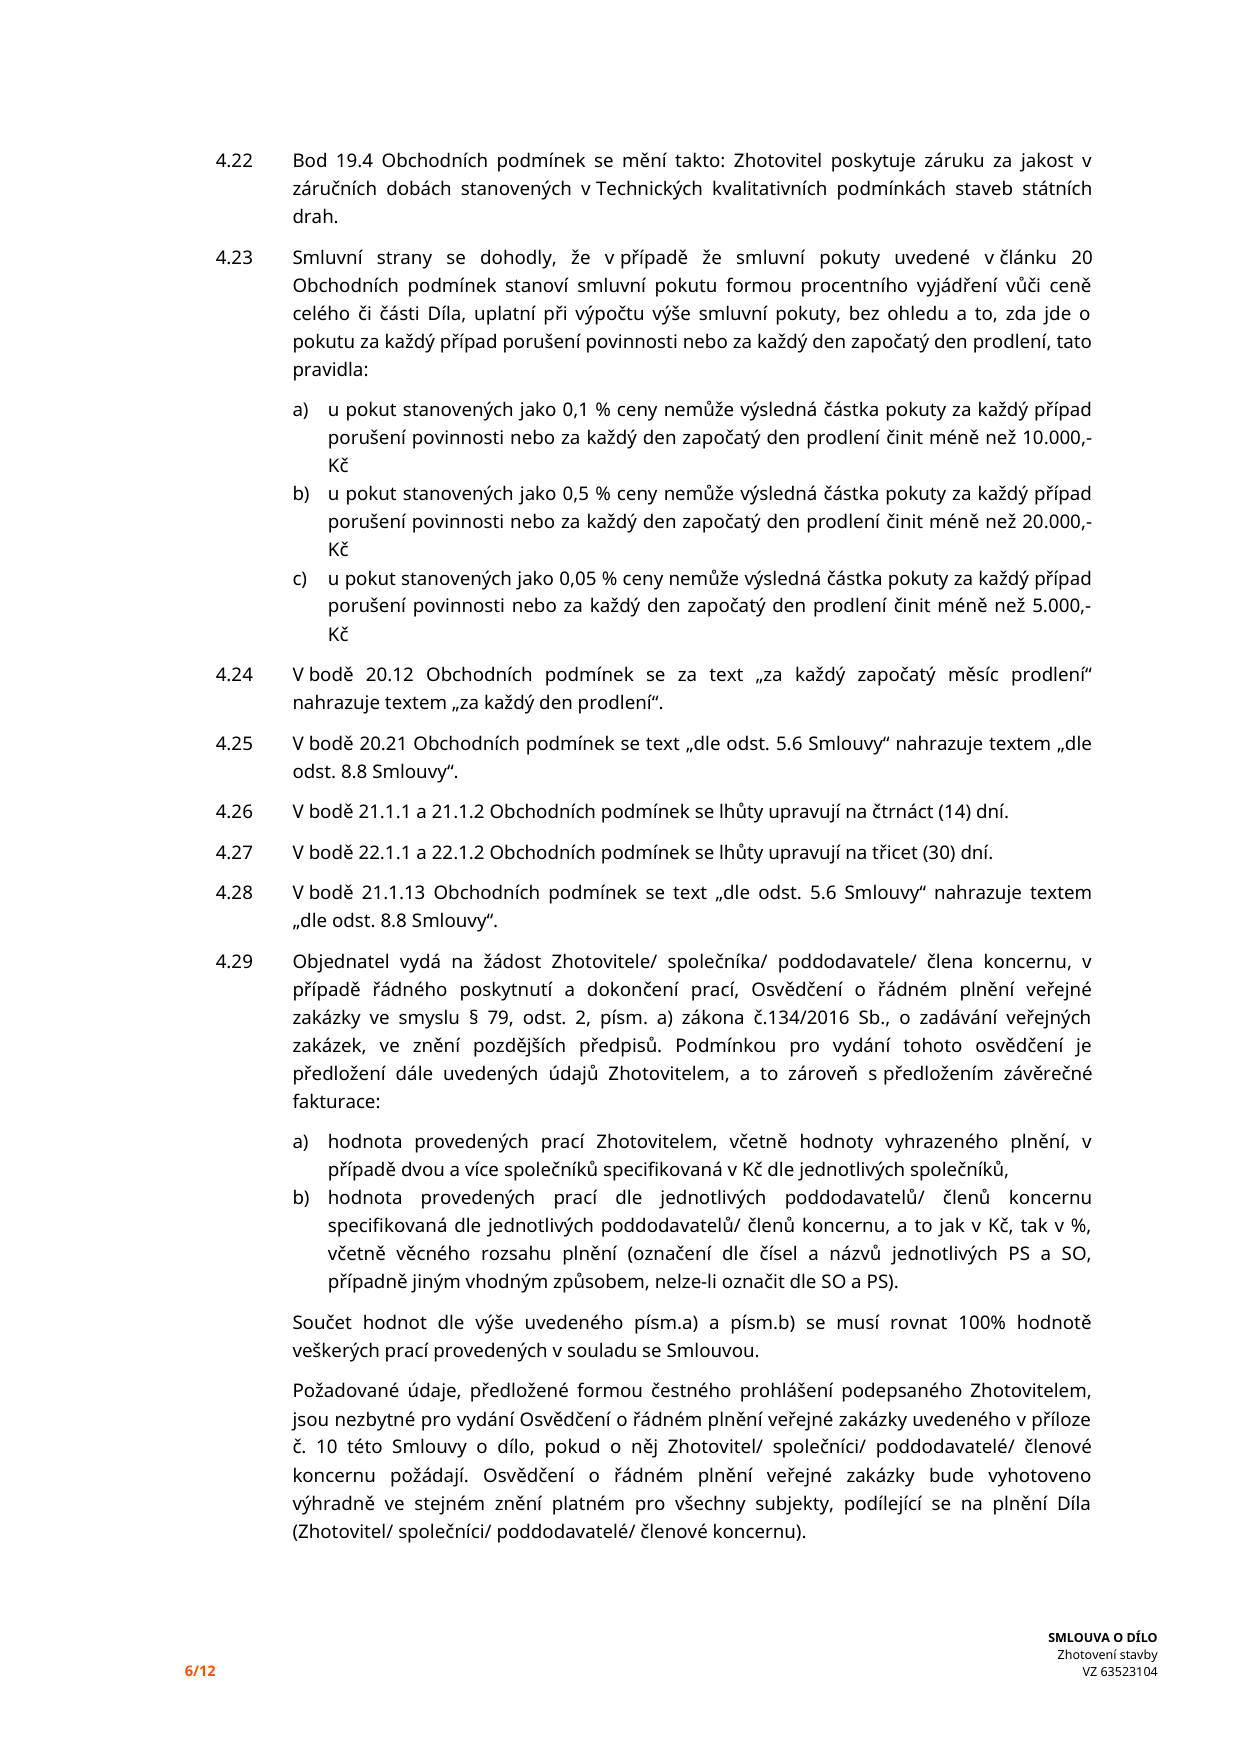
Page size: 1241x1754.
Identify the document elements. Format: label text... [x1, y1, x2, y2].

text Bod 19.4 Obchodních podmínek se mění takto: Zhotovitel poskytuje záruku za jakost v záručních dobách stanovených v Technických kvalitativních podmínkách staveb státních drah. [216, 147, 1093, 229]
text u pokut stanovených jako 0,5 % ceny nemůže výsledná částka pokuty za každý případ porušení povinnosti nebo za každý den započatý den prodlení činit méně než 20.000,- Kč [292, 481, 1093, 562]
text Objednatel vydá na žádost Zhotovitele/ společníka/ poddodavatele/ člena koncernu, v případě řádného poskytnutí a dokončení prací, Osvědčení o řádném plnění veřejné zakázky ve smyslu § 79, odst. 2, písm. a) zákona č.134/2016 Sb., o zadávání veřejných zakázek, ve znění pozdějších předpisů. Podmínkou pro vydání tohoto osvědčení je předložení dále uvedených údajů Zhotovitelem, a to zároveň s předložením závěrečné fakturace: [216, 948, 1093, 1114]
text hodnota provedených prací dle jednotlivých poddodavatelů/ členů koncernu specifikovaná dle jednotlivých poddodavatelů/ členů koncernu, a to jak v Kč, tak v %, včetně věcného rozsahu plnění (označení dle čísel a názvů jednotlivých PS a SO, případně jiným vhodným způsobem, nelze-li označit dle SO a PS). [292, 1185, 1093, 1294]
list u pokut stanovených jako 0,1 % ceny nemůže výsledná částka pokuty za každý případ porušení povinnosti nebo za každý den započatý den prodlení činit méně než 10.000,- Kč [292, 397, 1093, 478]
text V bodě 21.1.13 Obchodních podmínek se text „dle odst. 5.6 Smlouvy“ nahrazuje textem „dle odst. 8.8 Smlouvy“. [216, 879, 1093, 933]
text V bodě 20.21 Obchodních podmínek se text „dle odst. 5.6 Smlouvy“ nahrazuje textem „dle odst. 8.8 Smlouvy“. [216, 730, 1093, 783]
text u pokut stanovených jako 0,05 % ceny nemůže výsledná částka pokuty za každý případ porušení povinnosti nebo za každý den započatý den prodlení činit méně než 5.000,- Kč [292, 565, 1093, 646]
text Požadované údaje, předložené formou čestného prohlášení podepsaného Zhotovitelem, jsou nezbytné pro vydání Osvědčení o řádném plnění veřejné zakázky uvedeného v příloze č. 10 této Smlouvy o dílo, pokud o něj Zhotovitel/ společníci/ poddodavatelé/ členové koncernu požádají. Osvědčení o řádném plnění veřejné zakázky bude vyhotoveno výhradně ve stejném znění platném pro všechny subjekty, podílející se na plnění Díla (Zhotovitel/ společníci/ poddodavatelé/ členové koncernu). [292, 1378, 1093, 1543]
text V bodě 22.1.1 a 22.1.2 Obchodních podmínek se lhůty upravují na třicet (30) dní. [216, 839, 1093, 864]
text V bodě 20.12 Obchodních podmínek se za text „za každý započatý měsíc prodlení“ nahrazuje textem „za každý den prodlení“. [216, 661, 1093, 715]
list hodnota provedených prací Zhotovitelem, včetně hodnoty vyhrazeného plnění, v případě dvou a více společníků specifikovaná v Kč dle jednotlivých společníků, [292, 1129, 1093, 1182]
text Smluvní strany se dohodly, že v případě že smluvní pokuty uvedené v článku 20 Obchodních podmínek stanoví smluvní pokutu formou procentního vyjádření vůči ceně celého či části Díla, uplatní při výpočtu výše smluvní pokuty, bez ohledu a to, zda jde o pokutu za každý případ porušení povinnosti nebo za každý den započatý den prodlení, tato pravidla: [216, 244, 1093, 382]
text Součet hodnot dle výše uvedeného písm.a) a písm.b) se musí rovnat 100% hodnotě veškerých prací provedených v souladu se Smlouvou. [292, 1309, 1093, 1363]
text V bodě 21.1.1 a 21.1.2 Obchodních podmínek se lhůty upravují na čtrnáct (14) dní. [216, 798, 1093, 824]
